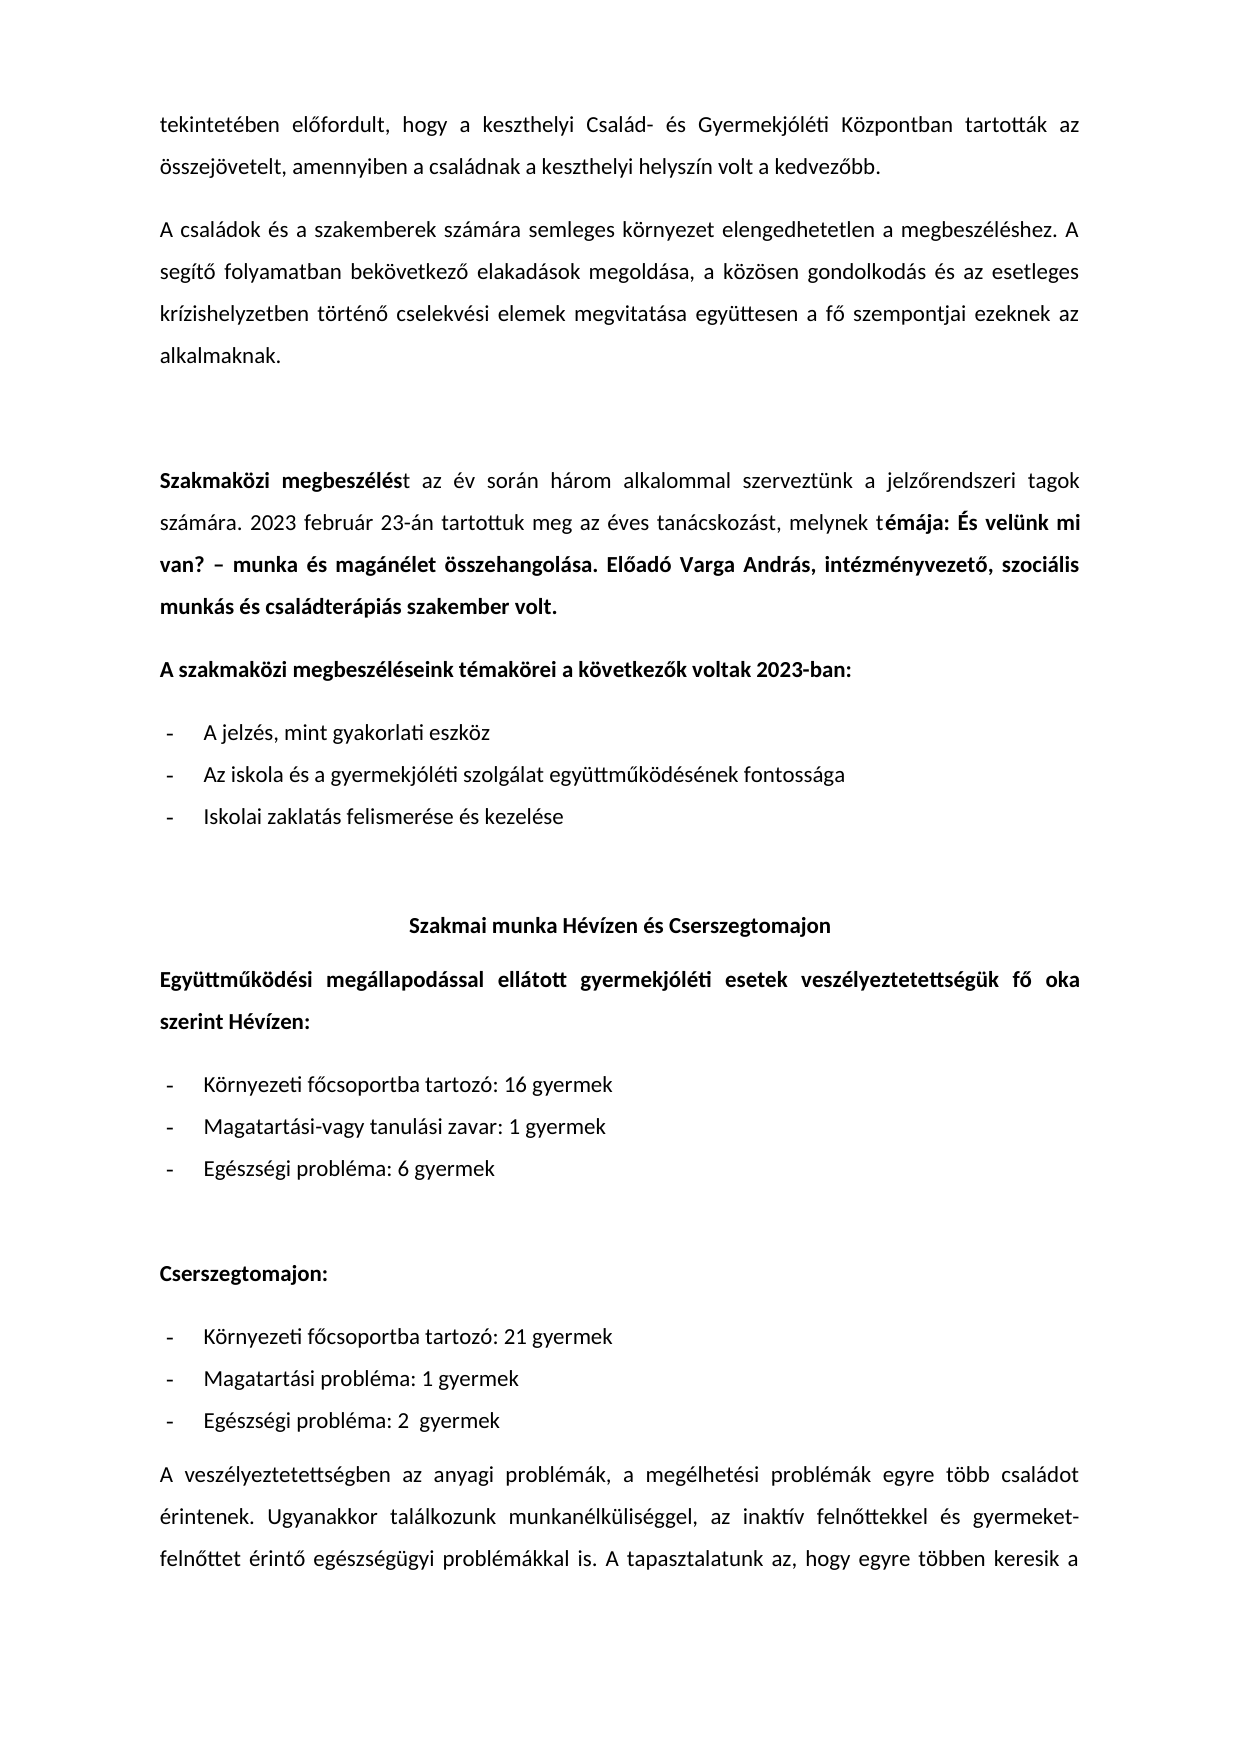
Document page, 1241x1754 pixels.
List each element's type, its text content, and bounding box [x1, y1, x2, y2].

list A jelzés, mint gyakorlati eszköz [166, 718, 1081, 746]
list Magatartási-vagy tanulási zavar: 1 gyermek [166, 1112, 1081, 1140]
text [159, 110, 1081, 180]
list Egészségi probléma: 6 gyermek [166, 1154, 1081, 1182]
list Egészségi probléma: 2 gyermek [166, 1406, 1081, 1434]
list Környezeti főcsoportba tartozó: 16 gyermek [166, 1070, 1081, 1098]
text Cserszegtomajon: [159, 1259, 1081, 1287]
text Szakmaközi megbeszélést az év során három alkalommal szerveztünk a jelzőrendszeri tagok számára. 2023 február 23-án tartottuk meg az éves tanácskozást, melynek témája: És velünk mi van? – munka és magánélet összehangolása. Előadó Varga András, intézményvezető, szociális munkás és családterápiás szakember volt. [159, 466, 1081, 620]
list Iskolai zaklatás felismerése és kezelése [166, 802, 1081, 830]
text A szakmaközi megbeszéléseink témakörei a következők voltak 2023-ban: [159, 655, 1081, 683]
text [159, 1460, 1081, 1572]
list Környezeti főcsoportba tartozó: 21 gyermek [166, 1322, 1081, 1350]
text Együttműködési megállapodással ellátott gyermekjóléti esetek veszélyeztetettségük fő oka szerint Hévízen: [159, 965, 1081, 1035]
text A családok és a szakemberek számára semleges környezet elengedhetetlen a megbeszéléshez. A segítő folyamatban bekövetkező elakadások megoldása, a közösen gondolkodás és az esetleges krízishelyzetben történő cselekvési elemek megvitatása együttesen a fő szempontjai ezeknek az alkalmaknak. [159, 215, 1081, 369]
list Az iskola és a gyermekjóléti szolgálat együttműködésének fontossága [166, 760, 1081, 788]
text Szakmai munka Hévízen és Cserszegtomajon [159, 911, 1081, 939]
list Magatartási probléma: 1 gyermek [166, 1364, 1081, 1392]
